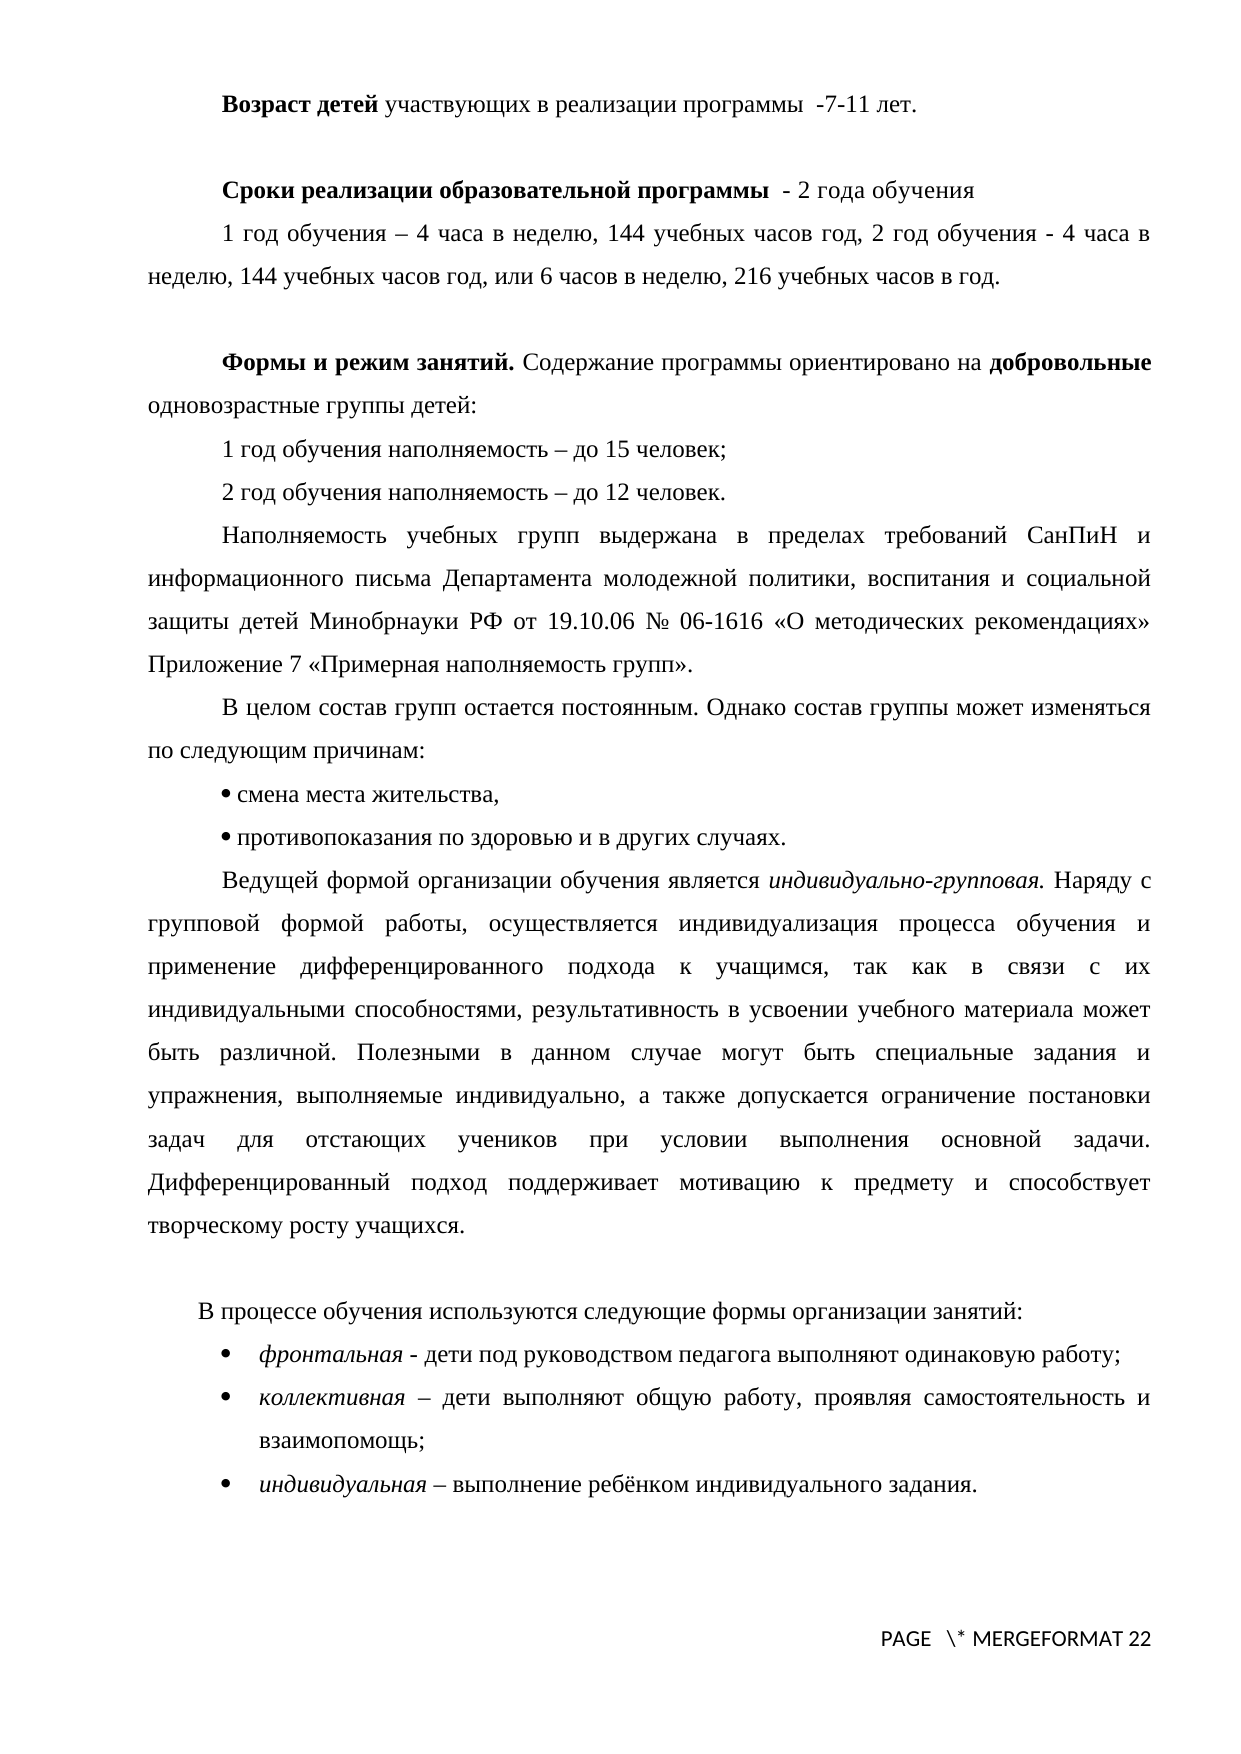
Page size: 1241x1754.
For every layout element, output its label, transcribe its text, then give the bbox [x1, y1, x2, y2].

text В целом состав групп остается постоянным. Однако состав группы может изменяться по следующим причинам: [148, 692, 1152, 764]
text 2 год обучения наполняемость – до 12 человек. [148, 477, 1152, 506]
text Сроки реализации образовательной программы - 2 года обучения [148, 175, 1152, 204]
list индивидуальная – выполнение ребёнком индивидуального задания. [221, 1469, 1152, 1497]
text Возраст детей участвующих в реализации программы -7-11 лет. [148, 89, 1152, 117]
text Формы и режим занятий. Содержание программы ориентировано на добровольные одновозрастные группы детей: [148, 347, 1152, 419]
list коллективная – дети выполняют общую работу, проявляя самостоятельность и взаимопомощь; [221, 1382, 1152, 1454]
list фронтальная - дети под руководством педагога выполняют одинаковую работу; [221, 1339, 1152, 1368]
text 1 год обучения – 4 часа в неделю, 144 учебных часов год, 2 год обучения - 4 часа в неделю, 144 учебных часов год, или 6 часов в неделю, 216 учебных часов в год. [148, 218, 1152, 290]
text Наполняемость учебных групп выдержана в пределах требований СанПиН и информационного письма Департамента молодежной политики, воспитания и социальной защиты детей Минобрнауки РФ от 19.10.06 № 06-1616 «О методических рекомендациях» Приложение 7 «Примерная наполняемость групп». [148, 520, 1152, 678]
text В процессе обучения используются следующие формы организации занятий: [148, 1296, 1152, 1325]
list смена места жительства, [148, 779, 1152, 807]
list противопоказания по здоровью и в других случаях. [148, 822, 1152, 851]
text 1 год обучения наполняемость – до 15 человек; [148, 434, 1152, 462]
text Ведущей формой организации обучения является индивидуально-групповая. Наряду с групповой формой работы, осуществляется индивидуализация процесса обучения и применение дифференцированного подхода к учащимся, так как в связи с их индивидуальными способностями, результативность в усвоении учебного материала может быть различной. Полезными в данном случае могут быть специальные задания и упражнения, выполняемые индивидуально, а также допускается ограничение постановки задач для отстающих учеников при условии выполнения основной задачи. Дифференцированный подход поддерживает мотивацию к предмету и способствует творческому росту учащихся. [148, 865, 1152, 1239]
